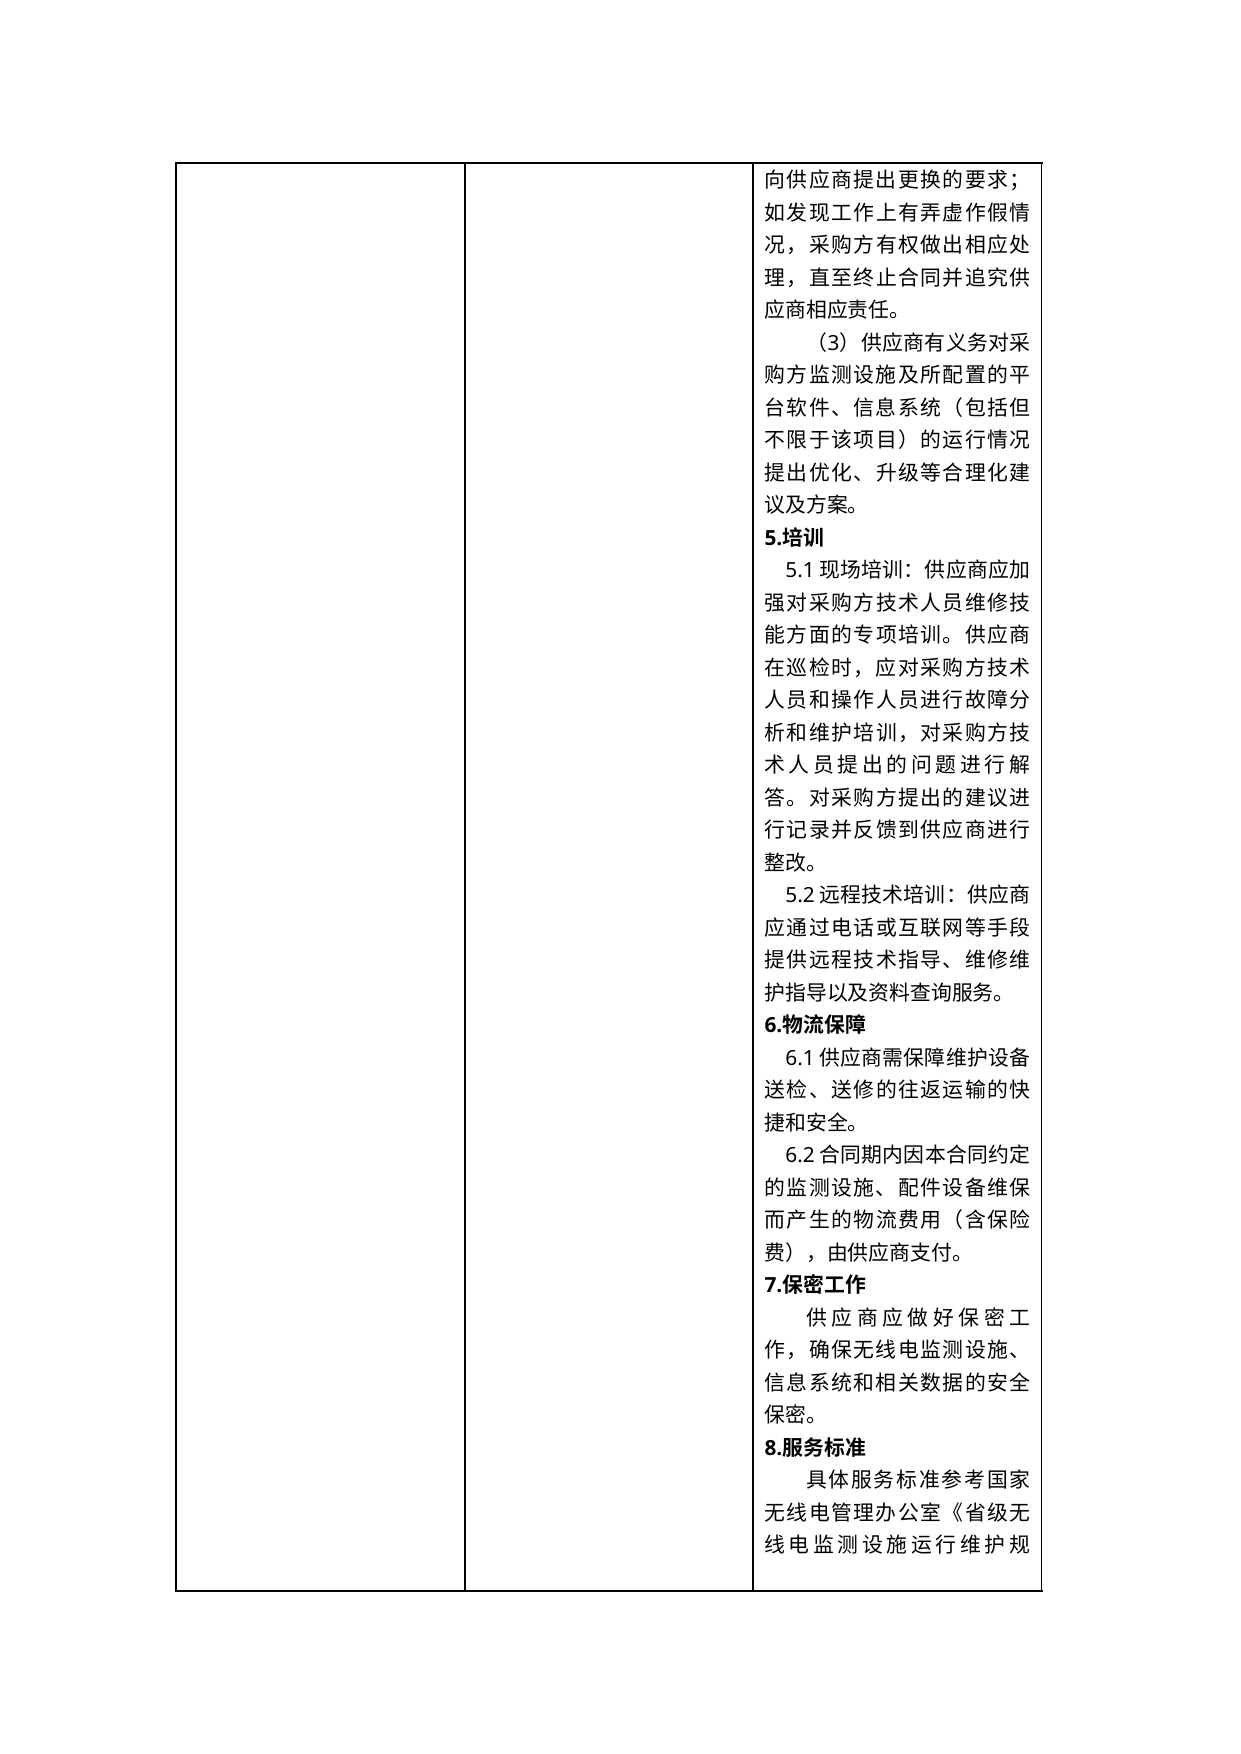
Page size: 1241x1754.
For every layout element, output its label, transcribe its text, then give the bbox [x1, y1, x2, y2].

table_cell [754, 164, 1041, 1590]
table_cell 1 [177, 164, 464, 1590]
table_cell [466, 164, 752, 1590]
